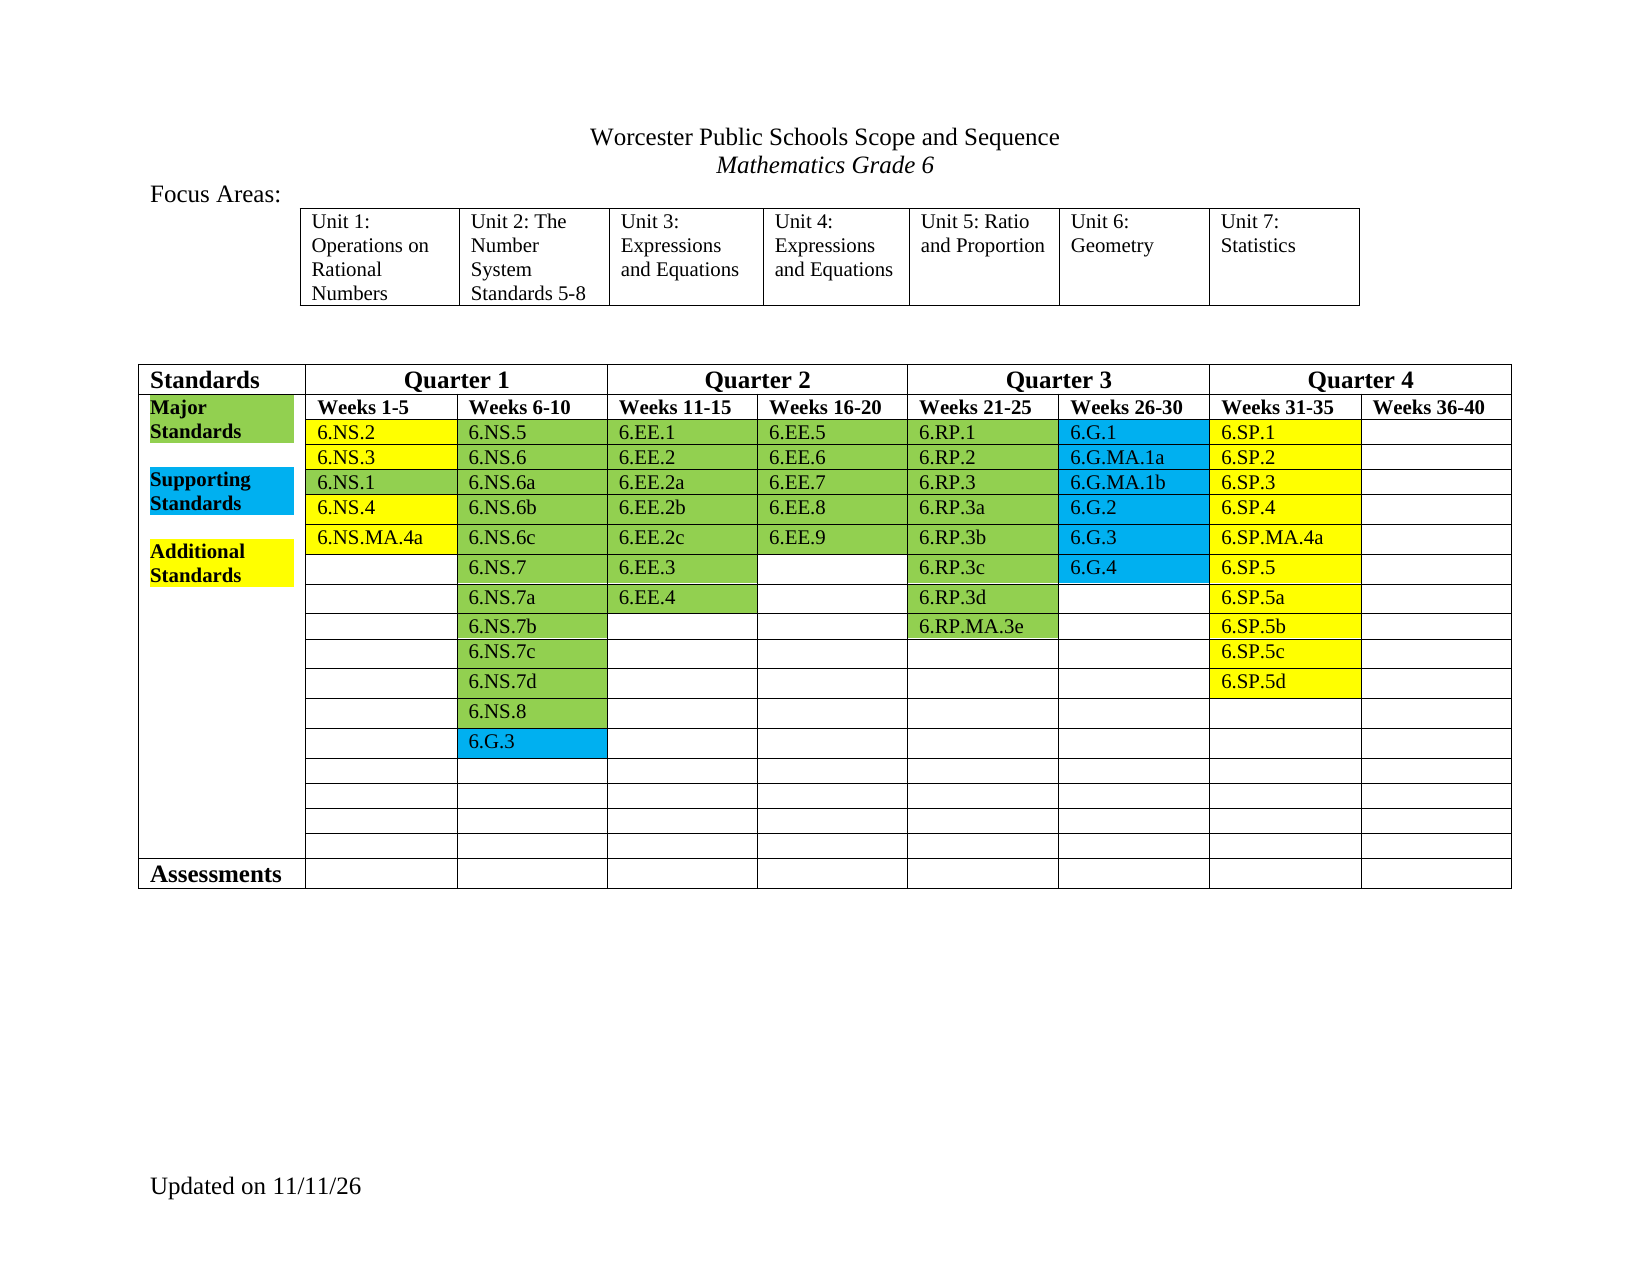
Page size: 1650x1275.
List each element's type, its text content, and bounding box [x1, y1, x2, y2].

table_cell [1362, 759, 1511, 783]
table_cell 6.RP.2 [908, 445, 1058, 469]
table_cell [1362, 699, 1511, 728]
table_cell 6.NS.2 [306, 420, 457, 444]
table_cell [758, 834, 907, 858]
table_cell [306, 729, 457, 758]
table_cell [1059, 614, 1209, 638]
table_cell [608, 759, 757, 783]
text Focus Areas: [150, 179, 1500, 208]
table_cell [1059, 784, 1209, 808]
table_cell [1059, 759, 1209, 783]
table_cell 6.EE.6 [758, 445, 907, 469]
table_cell [758, 614, 907, 638]
table_cell [306, 555, 457, 583]
table_header Quarter 4 [1210, 365, 1511, 394]
table_cell [1210, 729, 1361, 758]
table_cell 6.RP.3c [908, 555, 1058, 583]
table_cell [758, 759, 907, 783]
table_cell [1362, 729, 1511, 758]
text Mathematics Grade 6 [150, 151, 1500, 179]
table_cell 6.SP.4 [1210, 495, 1361, 524]
table_cell 6.SP.5d [1210, 669, 1361, 698]
table_cell Weeks 26-30 [1059, 395, 1209, 419]
table_cell [1362, 585, 1511, 613]
table_cell 6.G.3 [458, 729, 607, 758]
table_cell 6.NS.6c [458, 525, 607, 554]
table_cell 6.EE.2 [608, 445, 757, 469]
table_cell 6.EE.7 [758, 470, 907, 494]
table_cell [908, 759, 1058, 783]
table_cell [758, 699, 907, 728]
table_cell [908, 640, 1058, 668]
table_cell [458, 859, 607, 888]
table_cell Assessments [139, 859, 305, 888]
table_cell [1362, 555, 1511, 583]
table_cell [1362, 445, 1511, 469]
table_cell 6.EE.4 [608, 585, 757, 613]
table_cell 6.NS.7c [458, 640, 607, 668]
table_cell 6.NS.7a [458, 585, 607, 613]
table_cell [1210, 859, 1361, 888]
table_cell [306, 809, 457, 833]
table_cell [1210, 759, 1361, 783]
table_cell [306, 640, 457, 668]
table_cell [758, 669, 907, 698]
text Worcester Public Schools Scope and Sequence [150, 122, 1500, 151]
table_cell [458, 784, 607, 808]
table_cell 6.EE.3 [608, 555, 757, 583]
table_cell [608, 729, 757, 758]
table_cell [608, 699, 757, 728]
table_cell [908, 809, 1058, 833]
table_cell [458, 759, 607, 783]
table_cell 6.EE.5 [758, 420, 907, 444]
table_cell [1059, 859, 1209, 888]
table_cell 6.RP.MA.3e [908, 614, 1058, 638]
table_cell [306, 759, 457, 783]
table_cell Weeks 11-15 [608, 395, 757, 419]
table_cell [1059, 729, 1209, 758]
table_cell [1210, 834, 1361, 858]
table_cell 6.SP.1 [1210, 420, 1361, 444]
table_header Unit 2: The Number System Standards 5-8 [460, 209, 609, 305]
table_cell [458, 834, 607, 858]
table_cell [1210, 699, 1361, 728]
table_cell [608, 640, 757, 668]
table_cell [908, 669, 1058, 698]
table_cell [1362, 640, 1511, 668]
table_header Quarter 1 [306, 365, 607, 394]
table_cell [306, 834, 457, 858]
table_cell 6.SP.3 [1210, 470, 1361, 494]
table_cell 6.NS.6b [458, 495, 607, 524]
table_cell [1362, 809, 1511, 833]
table_cell [758, 555, 907, 583]
table_cell [608, 834, 757, 858]
table_cell [1362, 614, 1511, 638]
table_cell 6.RP.1 [908, 420, 1058, 444]
table_cell 6.G.1 [1059, 420, 1209, 444]
table_cell [1362, 859, 1511, 888]
table_cell 6.SP.5c [1210, 640, 1361, 668]
table_cell [758, 859, 907, 888]
table_cell Weeks 36-40 [1362, 395, 1511, 419]
table_cell [1059, 669, 1209, 698]
table_cell Weeks 1-5 [306, 395, 457, 419]
table_cell 6.G.4 [1059, 555, 1209, 583]
table_cell [908, 784, 1058, 808]
table_cell 6.NS.6 [458, 445, 607, 469]
table_cell [1059, 809, 1209, 833]
table_cell Weeks 16-20 [758, 395, 907, 419]
table_cell [1210, 809, 1361, 833]
table_cell 6.NS.1 [306, 470, 457, 494]
table_cell Weeks 6-10 [458, 395, 607, 419]
table_cell Weeks 31-35 [1210, 395, 1361, 419]
table_header Unit 4: Expressions and Equations [764, 209, 909, 305]
table_cell [1059, 585, 1209, 613]
table_cell [306, 784, 457, 808]
table_cell [608, 809, 757, 833]
table_cell 6.NS.4 [306, 495, 457, 524]
table_cell 6.SP.2 [1210, 445, 1361, 469]
table_cell 6.G.3 [1059, 525, 1209, 554]
table_cell [1059, 834, 1209, 858]
table_cell [1362, 669, 1511, 698]
table_cell 6.RP.3b [908, 525, 1058, 554]
table_cell [306, 699, 457, 728]
table_cell [758, 585, 907, 613]
table_cell 6.NS.7 [458, 555, 607, 583]
table_cell 6.SP.5b [1210, 614, 1361, 638]
table_cell Major Standards Supporting Standards Additional Standards [139, 395, 305, 858]
table_cell 6.NS.6a [458, 470, 607, 494]
table_header Quarter 3 [908, 365, 1209, 394]
table_cell [1210, 784, 1361, 808]
table_cell [1362, 834, 1511, 858]
table_header Unit 3: Expressions and Equations [610, 209, 763, 305]
table_cell 6.SP.MA.4a [1210, 525, 1361, 554]
table_cell [1362, 420, 1511, 444]
table_cell [306, 614, 457, 638]
table_cell [608, 669, 757, 698]
table_header Unit 6: Geometry [1060, 209, 1209, 305]
table_cell [458, 809, 607, 833]
table_cell [1362, 784, 1511, 808]
table_cell [758, 784, 907, 808]
table_cell 6.EE.8 [758, 495, 907, 524]
table_cell [758, 729, 907, 758]
table_cell 6.EE.2c [608, 525, 757, 554]
table_cell [608, 784, 757, 808]
table_cell 6.G.2 [1059, 495, 1209, 524]
table_cell 6.NS.7b [458, 614, 607, 638]
table_cell 6.SP.5 [1210, 555, 1361, 583]
table_cell [608, 859, 757, 888]
table_cell [1362, 495, 1511, 524]
table_cell [608, 614, 757, 638]
table_cell [908, 859, 1058, 888]
table_cell 6.G.MA.1b [1059, 470, 1209, 494]
table_cell [908, 729, 1058, 758]
table_cell [306, 669, 457, 698]
table_cell [1362, 470, 1511, 494]
table_cell [1059, 699, 1209, 728]
table_cell 6.RP.3d [908, 585, 1058, 613]
table_cell 6.NS.3 [306, 445, 457, 469]
table_cell [1362, 525, 1511, 554]
table_cell 6.NS.5 [458, 420, 607, 444]
table_cell 6.EE.2a [608, 470, 757, 494]
table_cell [908, 699, 1058, 728]
table_header Unit 1: Operations on Rational Numbers [301, 209, 459, 305]
table_cell 6.EE.9 [758, 525, 907, 554]
table_cell Weeks 21-25 [908, 395, 1058, 419]
table_cell [1059, 640, 1209, 668]
table_header Unit 7: Statistics [1210, 209, 1359, 305]
table_cell 6.SP.5a [1210, 585, 1361, 613]
table_cell [306, 585, 457, 613]
table_cell 6.EE.2b [608, 495, 757, 524]
table_cell [758, 640, 907, 668]
table_cell 6.EE.1 [608, 420, 757, 444]
table_header Unit 5: Ratio and Proportion [910, 209, 1059, 305]
table_cell [306, 859, 457, 888]
table_cell 6.G.MA.1a [1059, 445, 1209, 469]
table_cell 6.NS.MA.4a [306, 525, 457, 554]
table_cell 6.RP.3a [908, 495, 1058, 524]
table_cell [758, 809, 907, 833]
table_header Standards [139, 365, 305, 394]
table_cell 6.RP.3 [908, 470, 1058, 494]
table_cell 6.NS.8 [458, 699, 607, 728]
table_header Quarter 2 [608, 365, 907, 394]
table_cell [908, 834, 1058, 858]
table_cell 6.NS.7d [458, 669, 607, 698]
